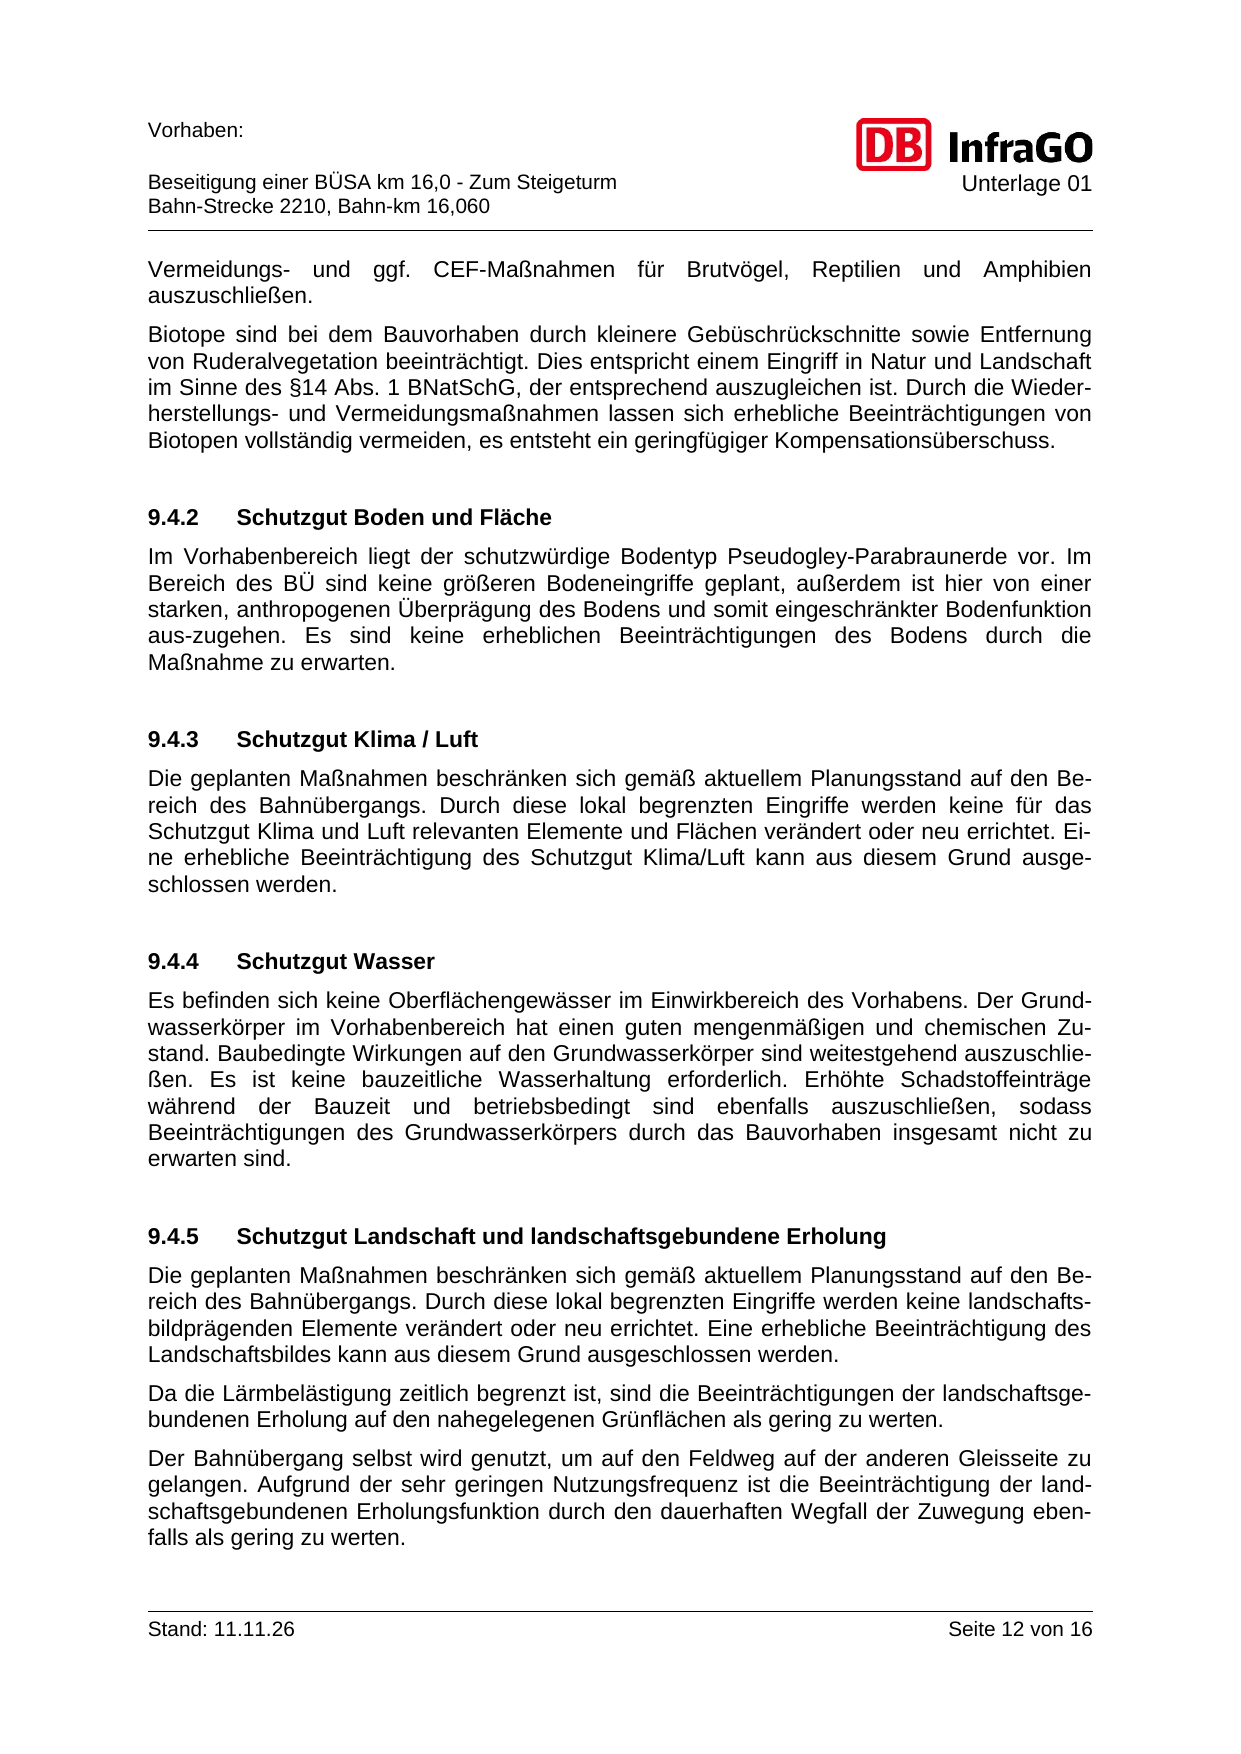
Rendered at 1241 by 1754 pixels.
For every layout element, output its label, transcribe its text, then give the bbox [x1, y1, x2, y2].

text Im Vorhabenbereich liegt der schutzwürdige Bodentyp Pseudogley-Parabraunerde vor. Im Bereich des BÜ sind keine größeren Bodeneingriffe geplant, außerdem ist hier von einer starken, anthropogenen Überprägung des Bodens und somit eingeschränkter Bodenfunktion aus-zugehen. Es sind keine erheblichen Beeinträchtigungen des Bodens durch die Maßnahme zu erwarten. [148, 543, 1092, 675]
text Biotope sind bei dem Bauvorhaben durch kleinere Gebüschrückschnitte sowie Entfernung von Ruderalvegetation beeinträchtigt. Dies entspricht einem Eingriff in Natur und Landschaft im Sinne des §14 Abs. 1 BNatSchG, der entsprechend auszugleichen ist. Durch die Wieder-herstellungs- und Vermeidungsmaßnahmen lassen sich erhebliche Beeinträchtigungen von Biotopen vollständig vermeiden, es entsteht ein geringfügiger Kompensationsüberschuss. [148, 321, 1092, 453]
text Es befinden sich keine Oberflächengewässer im Einwirkbereich des Vorhabens. Der Grund-wasserkörper im Vorhabenbereich hat einen guten mengenmäßigen und chemischen Zu-stand. Baubedingte Wirkungen auf den Grundwasserkörper sind weitestgehend auszuschlie-ßen. Es ist keine bauzeitliche Wasserhaltung erforderlich. Erhöhte Schadstoffeinträge während der Bauzeit und betriebsbedingt sind ebenfalls auszuschließen, sodass Beeinträchtigungen des Grundwasserkörpers durch das Bauvorhaben insgesamt nicht zu erwarten sind. [148, 987, 1092, 1172]
text Die geplanten Maßnahmen beschränken sich gemäß aktuellem Planungsstand auf den Be-reich des Bahnübergangs. Durch diese lokal begrenzten Eingriffe werden keine landschafts-bildprägenden Elemente verändert oder neu errichtet. Eine erhebliche Beeinträchtigung des Landschaftsbildes kann aus diesem Grund ausgeschlossen werden. [148, 1262, 1092, 1367]
subtitle Schutzgut Klima / Luft [148, 726, 1092, 753]
subtitle Schutzgut Wasser [148, 948, 1092, 975]
subtitle Schutzgut Boden und Fläche [148, 504, 1092, 531]
text Die geplanten Maßnahmen beschränken sich gemäß aktuellem Planungsstand auf den Be-reich des Bahnübergangs. Durch diese lokal begrenzten Eingriffe werden keine für das Schutzgut Klima und Luft relevanten Elemente und Flächen verändert oder neu errichtet. Ei-ne erhebliche Beeinträchtigung des Schutzgut Klima/Luft kann aus diesem Grund ausge-schlossen werden. [148, 765, 1092, 897]
text Da die Lärmbelästigung zeitlich begrenzt ist, sind die Beeinträchtigungen der landschaftsge-bundenen Erholung auf den nahegelegenen Grünflächen als gering zu werten. [148, 1380, 1092, 1432]
text Der Bahnübergang selbst wird genutzt, um auf den Feldweg auf der anderen Gleisseite zu gelangen. Aufgrund der sehr geringen Nutzungsfrequenz ist die Beeinträchtigung der land-schaftsgebundenen Erholungsfunktion durch den dauerhaften Wegfall der Zuwegung eben-falls als gering zu werten. [148, 1445, 1092, 1550]
picture [856, 118, 1093, 171]
subtitle Schutzgut Landschaft und landschaftsgebundene Erholung [148, 1223, 1092, 1249]
